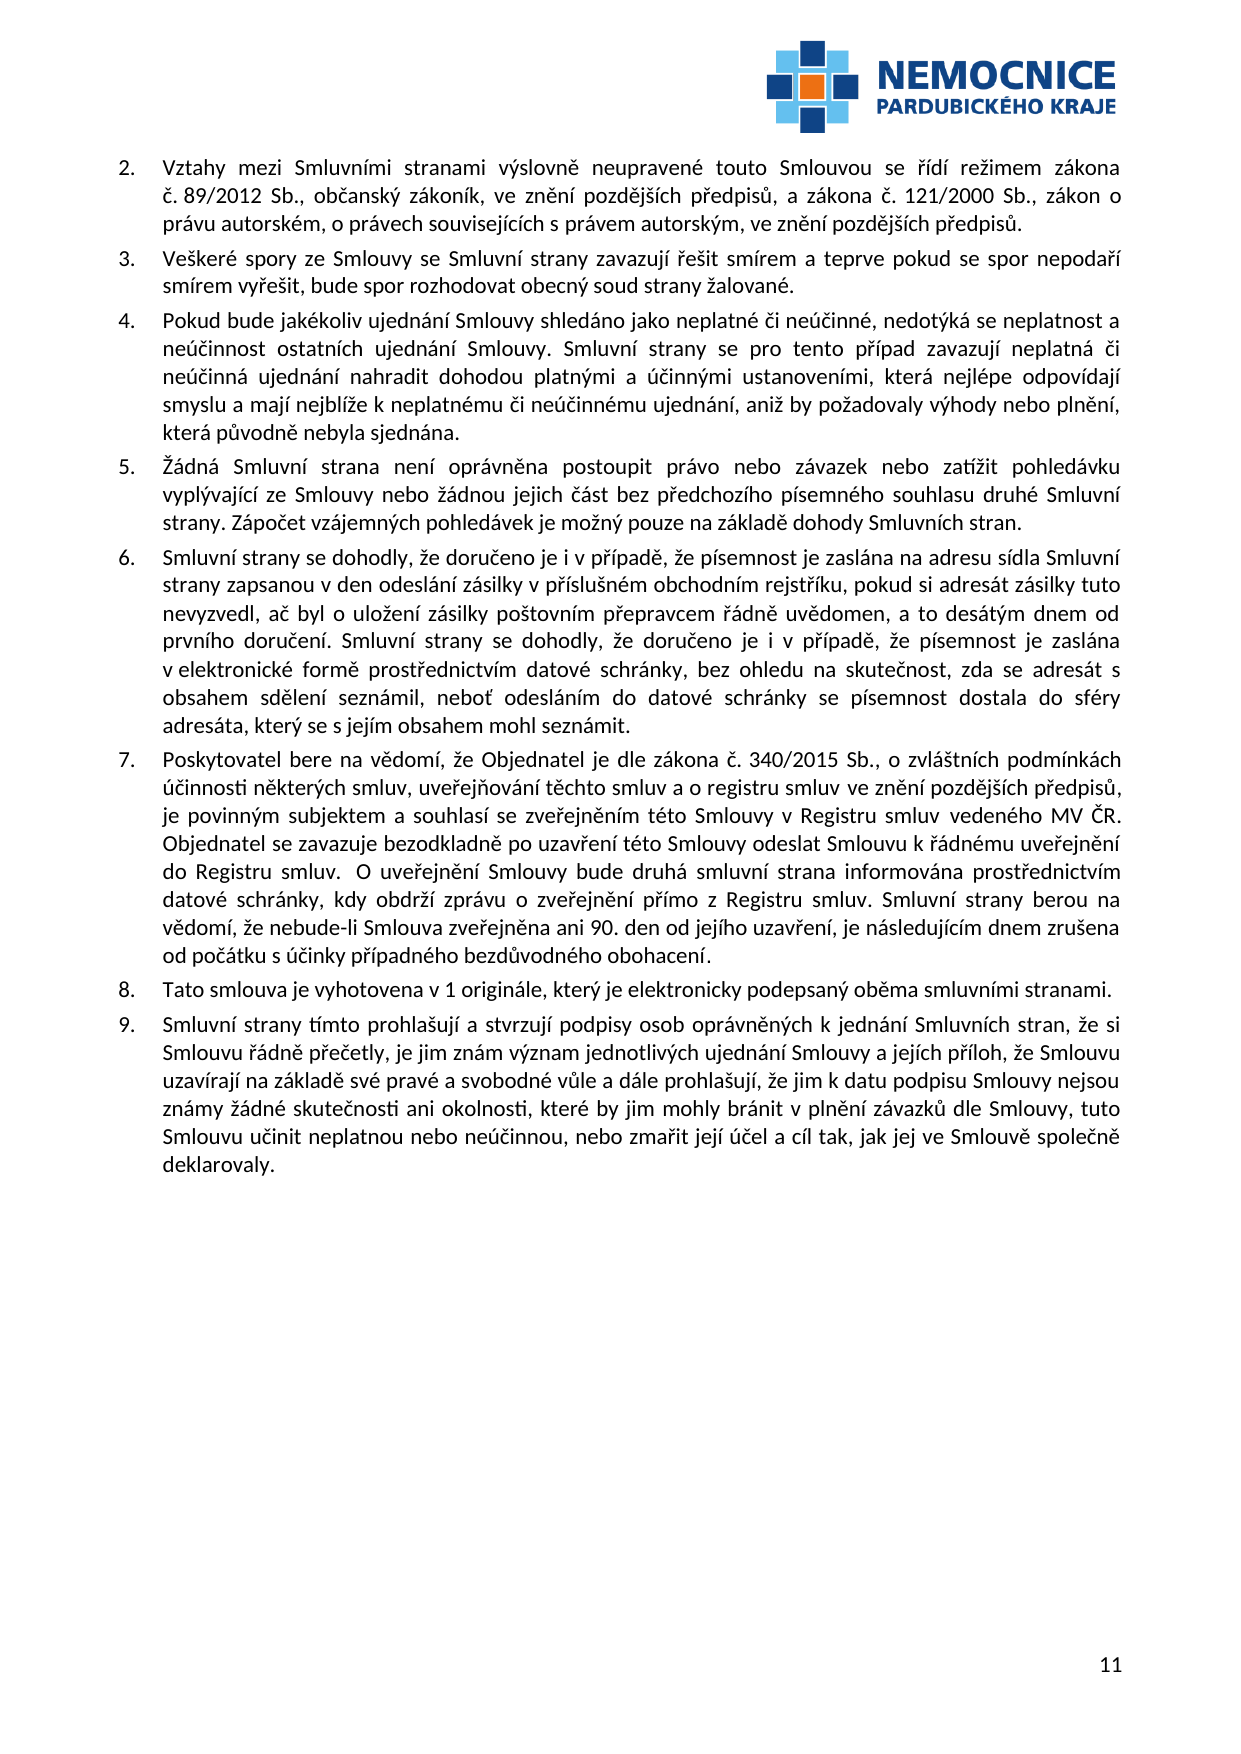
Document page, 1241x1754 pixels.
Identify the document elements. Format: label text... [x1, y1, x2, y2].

list Smluvní strany se dohodly, že doručeno je i v případě, že písemnost je zaslána na adresu sídla Smluvní strany zapsanou v den odeslání zásilky v příslušném obchodním rejstříku, pokud si adresát zásilky tuto nevyzvedl, ač byl o uložení zásilky poštovním přepravcem řádně uvědomen, a to desátým dnem od prvního doručení. Smluvní strany se dohodly, že doručeno je i v případě, že písemnost je zaslána v elektronické formě prostřednictvím datové schránky, bez ohledu na skutečnost, zda se adresát s obsahem sdělení seznámil, neboť odesláním do datové schránky se písemnost dostala do sféry adresáta, který se s jejím obsahem mohl seznámit. [118, 543, 1122, 739]
list Smluvní strany tímto prohlašují a stvrzují podpisy osob oprávněných k jednání Smluvních stran, že si Smlouvu řádně přečetly, je jim znám význam jednotlivých ujednání Smlouvy a jejích příloh, že Smlouvu uzavírají na základě své pravé a svobodné vůle a dále prohlašují, že jim k datu podpisu Smlouvy nejsou známy žádné skutečnosti ani okolnosti, které by jim mohly bránit v plnění závazků dle Smlouvy, tuto Smlouvu učinit neplatnou nebo neúčinnou, nebo zmařit její účel a cíl tak, jak jej ve Smlouvě společně deklarovaly. [118, 1010, 1122, 1178]
list Tato smlouva je vyhotovena v 1 originále, který je elektronicky podepsaný oběma smluvními stranami. [118, 975, 1122, 1003]
list Pokud bude jakékoliv ujednání Smlouvy shledáno jako neplatné či neúčinné, nedotýká se neplatnost a neúčinnost ostatních ujednání Smlouvy. Smluvní strany se pro tento případ zavazují neplatná či neúčinná ujednání nahradit dohodou platnými a účinnými ustanoveními, která nejlépe odpovídají smyslu a mají nejblíže k neplatnému či neúčinnému ujednání, aniž by požadovaly výhody nebo plnění, která původně nebyla sjednána. [118, 306, 1122, 446]
list Poskytovatel bere na vědomí, že Objednatel je dle zákona č. 340/2015 Sb., o zvláštních podmínkách účinnosti některých smluv, uveřejňování těchto smluv a o registru smluv ve znění pozdějších předpisů, je povinným subjektem a souhlasí se zveřejněním této Smlouvy v Registru smluv vedeného MV ČR. Objednatel se zavazuje bezodkladně po uzavření této Smlouvy odeslat Smlouvu k řádnému uveřejnění do Registru smluv. O uveřejnění Smlouvy bude druhá smluvní strana informována prostřednictvím datové schránky, kdy obdrží zprávu o zveřejnění přímo z Registru smluv. Smluvní strany berou na vědomí, že nebude-li Smlouva zveřejněna ani 90. den od jejího uzavření, je následujícím dnem zrušena od počátku s účinky případného bezdůvodného obohacení. [118, 745, 1122, 969]
list Veškeré spory ze Smlouvy se Smluvní strany zavazují řešit smírem a teprve pokud se spor nepodaří smírem vyřešit, bude spor rozhodovat obecný soud strany žalované. [118, 244, 1122, 300]
picture [765, 39, 1116, 134]
list Vztahy mezi Smluvními stranami výslovně neupravené touto Smlouvou se řídí režimem zákona č. 89/2012 Sb., občanský zákoník, ve znění pozdějších předpisů, a zákona č. 121/2000 Sb., zákon o právu autorském, o právech souvisejících s právem autorským, ve znění pozdějších předpisů. [118, 153, 1122, 237]
list Žádná Smluvní strana není oprávněna postoupit právo nebo závazek nebo zatížit pohledávku vyplývající ze Smlouvy nebo žádnou jejich část bez předchozího písemného souhlasu druhé Smluvní strany. Zápočet vzájemných pohledávek je možný pouze na základě dohody Smluvních stran. [118, 452, 1122, 536]
